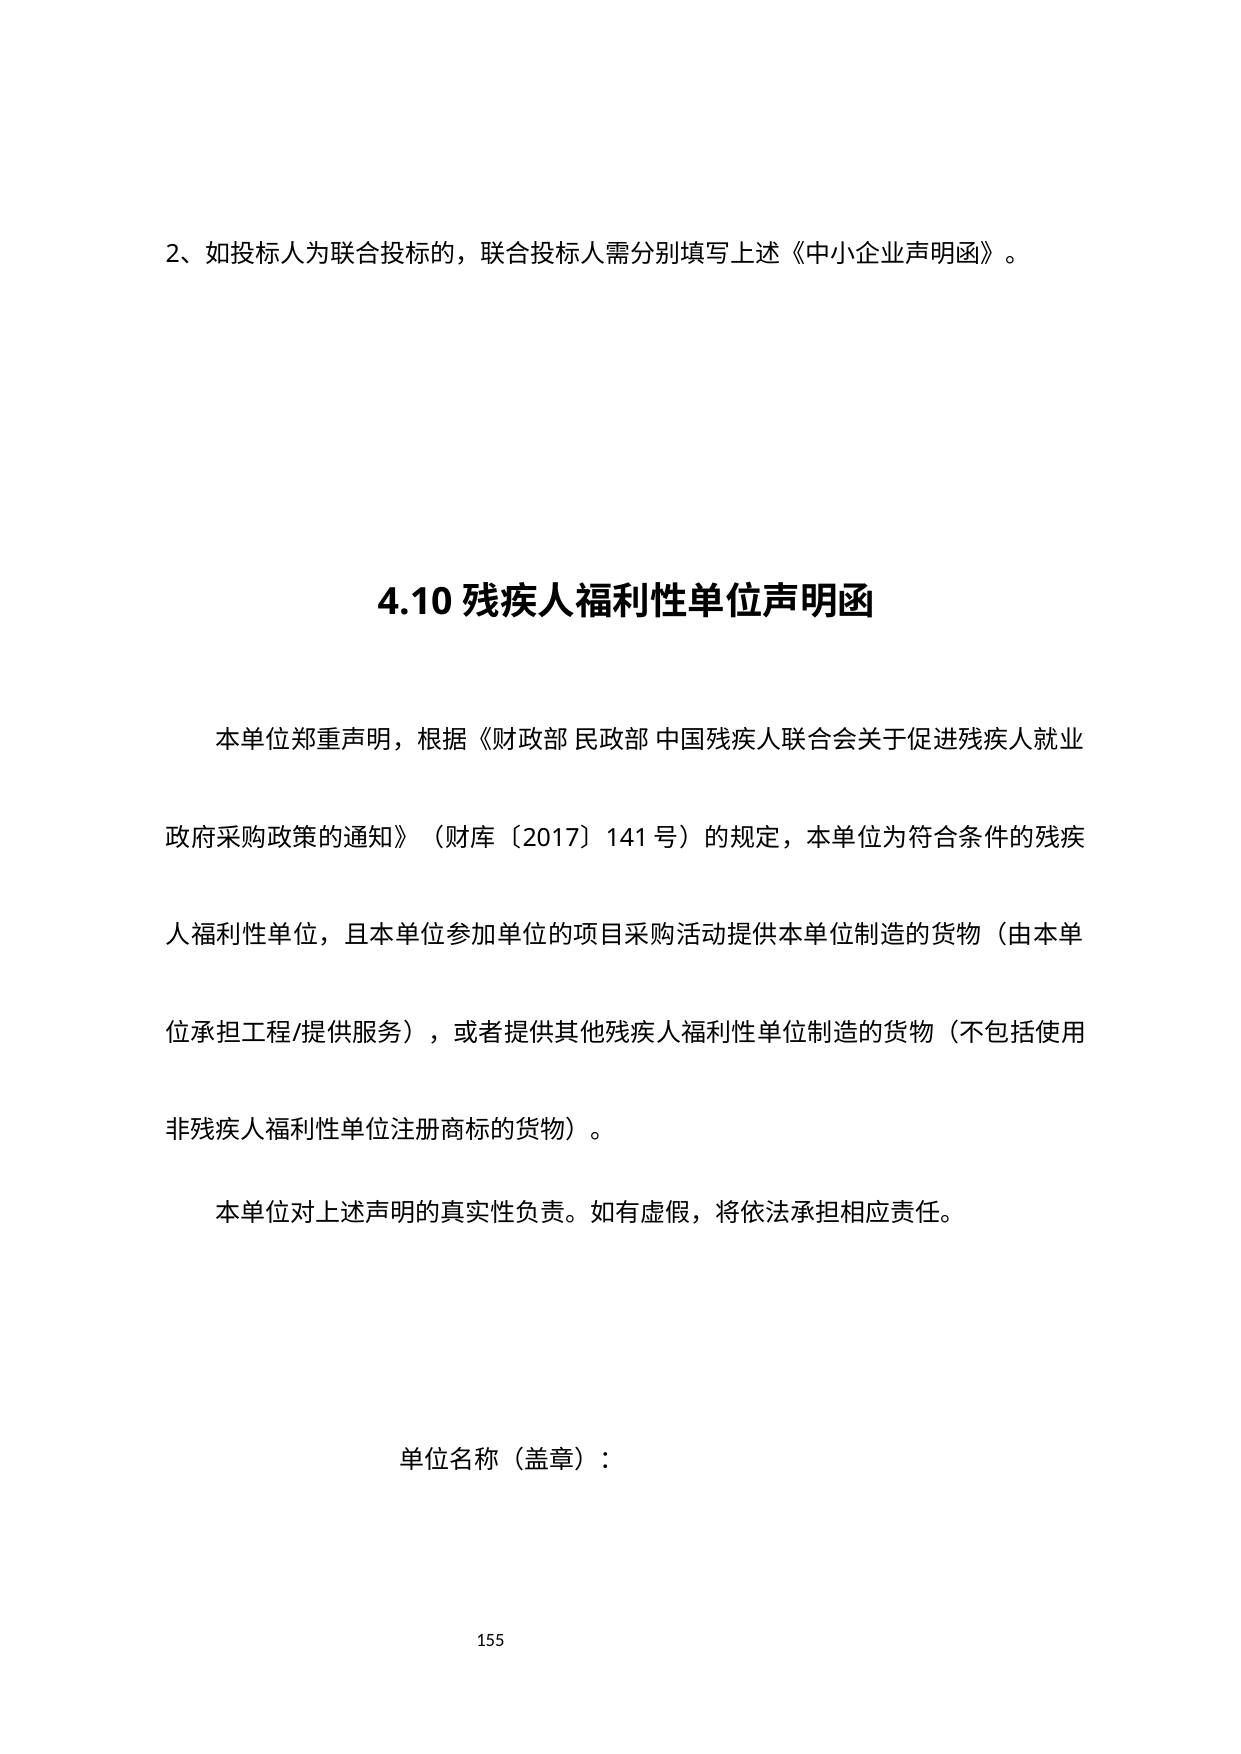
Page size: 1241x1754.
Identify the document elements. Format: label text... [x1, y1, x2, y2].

text 本单位对上述声明的真实性负责。如有虚假，将依法承担相应责任。 [165, 1178, 1087, 1243]
text 2、如投标人为联合投标的，联合投标人需分别填写上述《中小企业声明函》。 [165, 219, 1087, 284]
text 4.10 残疾人福利性单位声明函 [165, 566, 1087, 631]
text 单位名称（盖章）： [165, 1426, 1087, 1491]
text 本单位郑重声明，根据《财政部 民政部 中国残疾人联合会关于促进残疾人就业政府采购政策的通知》（财库〔2017〕141号）的规定，本单位为符合条件的残疾人福利性单位，且本单位参加单位的项目采购活动提供本单位制造的货物（由本单位承担工程/提供服务），或者提供其他残疾人福利性单位制造的货物（不包括使用非残疾人福利性单位注册商标的货物）。 [165, 705, 1087, 1160]
